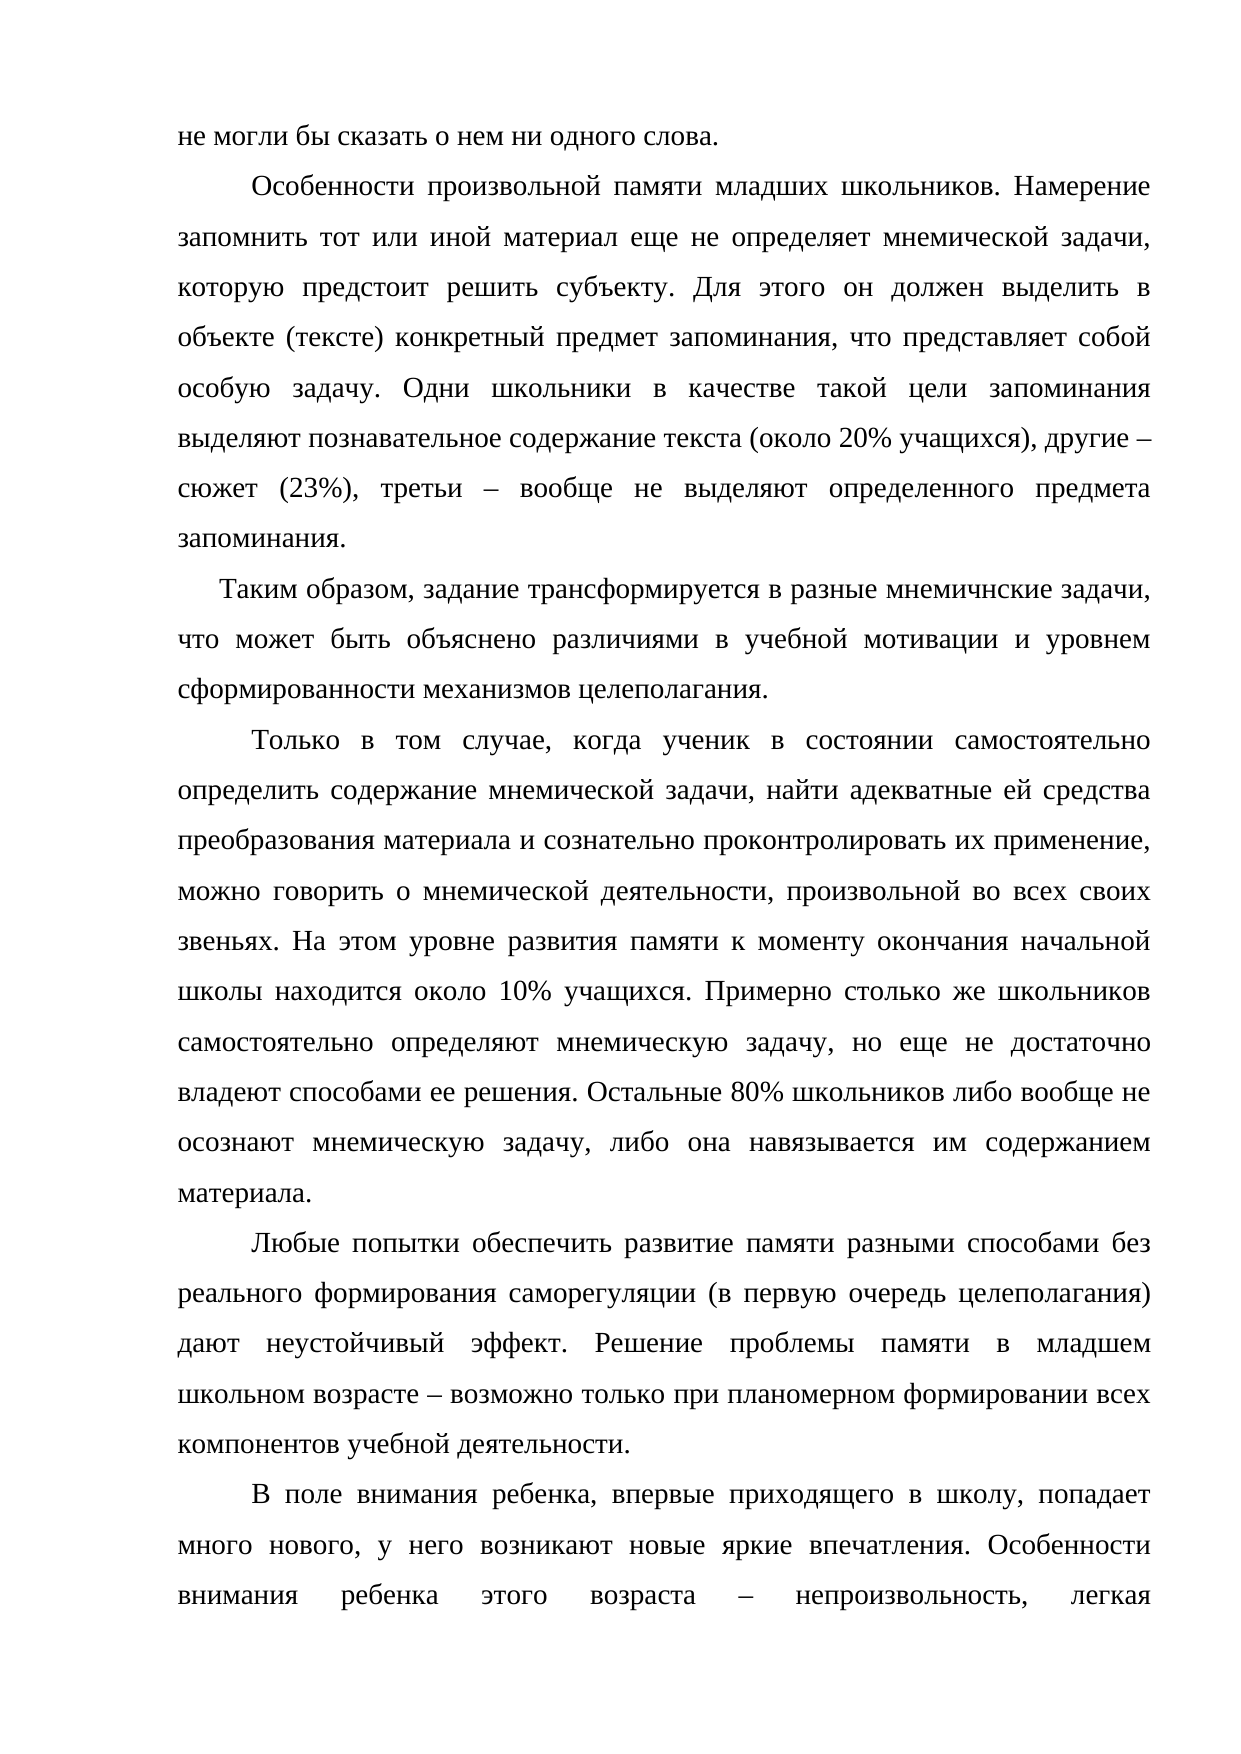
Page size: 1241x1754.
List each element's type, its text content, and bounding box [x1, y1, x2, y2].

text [177, 1477, 1152, 1611]
text Любые попытки обеспечить развитие памяти разными способами без реального формирования саморегуляции (в первую очередь целеполагания) дают неустойчивый эффект. Решение проблемы памяти в младшем школьном возрасте – возможно только при планомерном формировании всех компонентов учебной деятельности. [177, 1225, 1152, 1460]
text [177, 118, 1152, 152]
text Только в том случае, когда ученик в состоянии самостоятельно определить содержание мнемической задачи, найти адекватные ей средства преобразования материала и сознательно проконтролировать их применение, можно говорить о мнемической деятельности, произвольной во всех своих звеньях. На этом уровне развития памяти к моменту окончания начальной школы находится около 10% учащихся. Примерно столько же школьников самостоятельно определяют мнемическую задачу, но еще не достаточно владеют способами ее решения. Остальные 80% школьников либо вообще не осознают мнемическую задачу, либо она навязывается им содержанием материала. [177, 722, 1152, 1208]
text Особенности произвольной памяти младших школьников. Намерение запомнить тот или иной материал еще не определяет мнемической задачи, которую предстоит решить субъекту. Для этого он должен выделить в объекте (тексте) конкретный предмет запоминания, что представляет собой особую задачу. Одни школьники в качестве такой цели запоминания выделяют познавательное содержание текста (около 20% учащихся), другие – сюжет (23%), третьи – вообще не выделяют определенного предмета запоминания. [177, 168, 1152, 554]
text Таким образом, задание трансформируется в разные мнемичнские задачи, что может быть объяснено различиями в учебной мотивации и уровнем сформированности механизмов целеполагания. [177, 571, 1152, 705]
